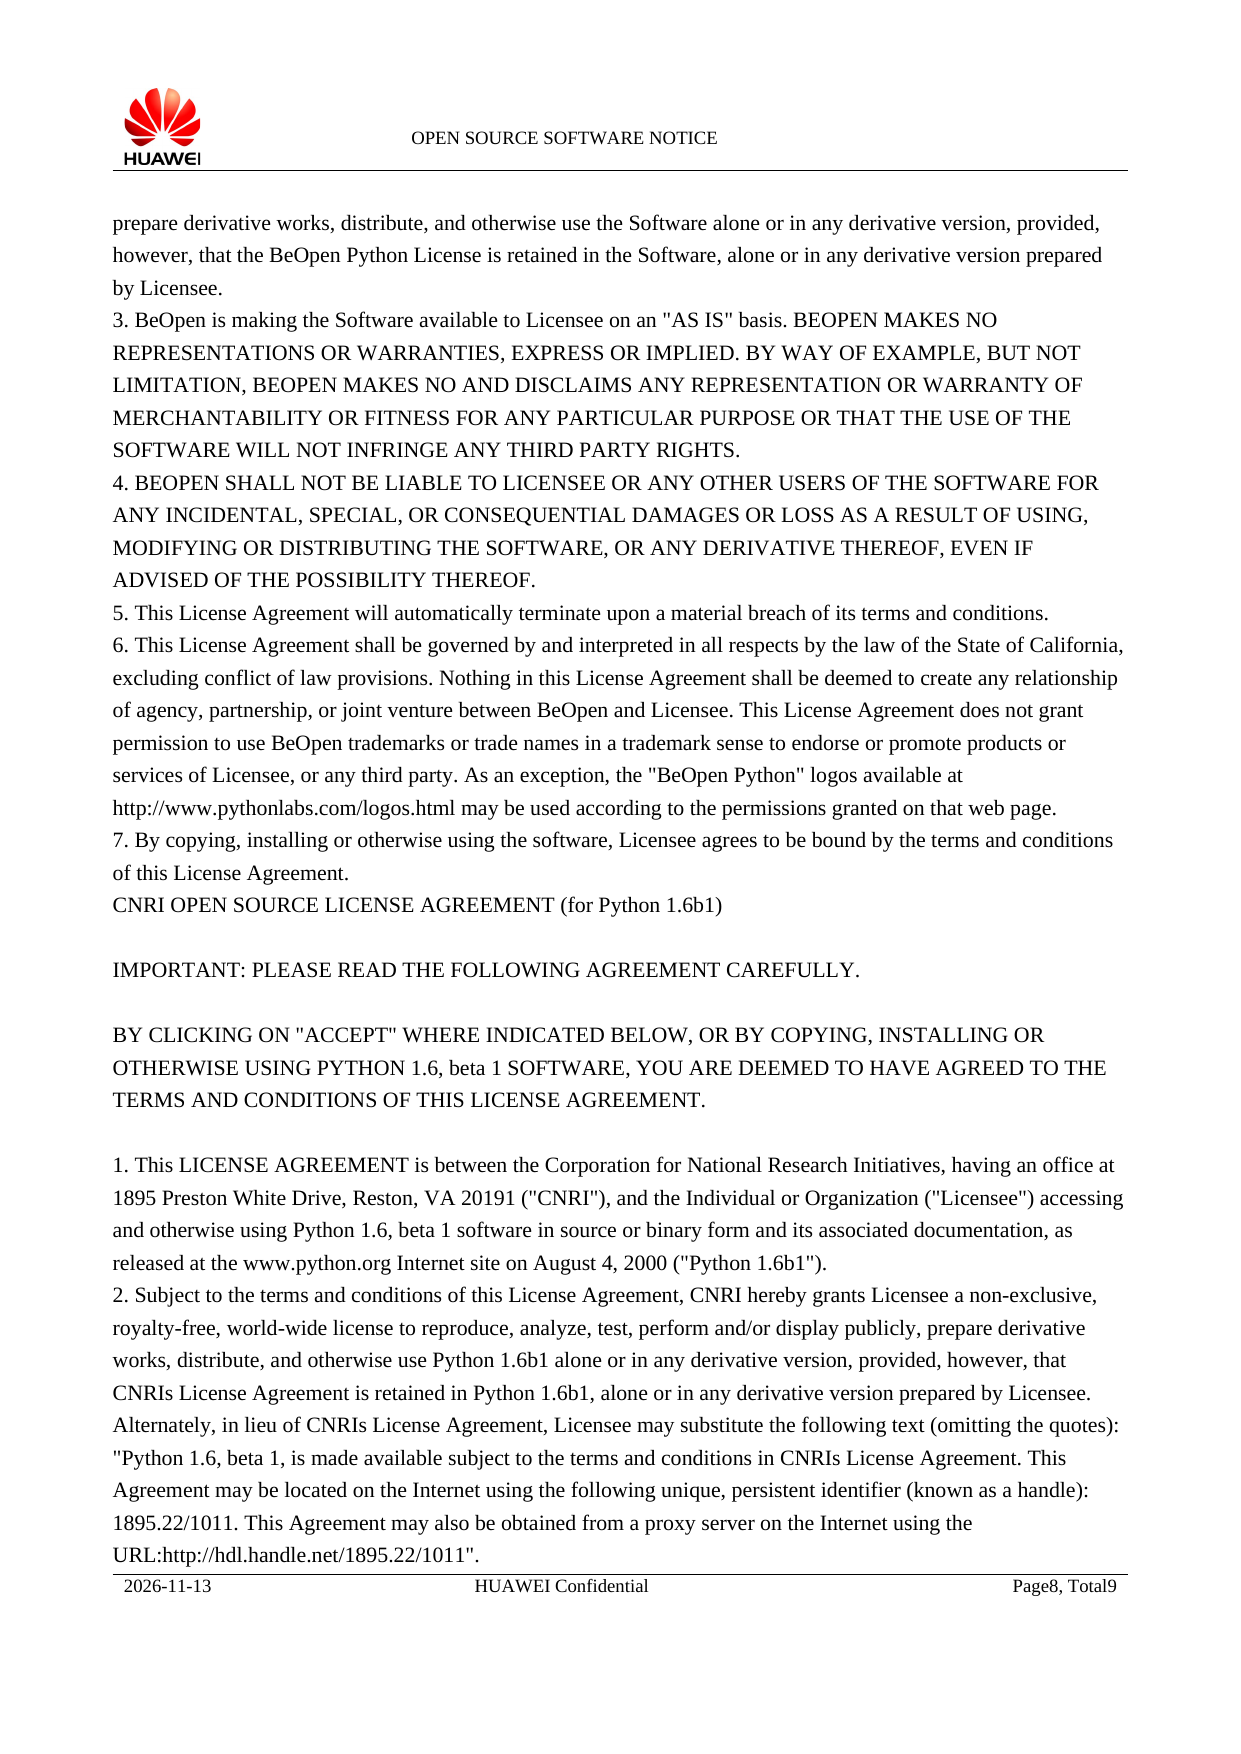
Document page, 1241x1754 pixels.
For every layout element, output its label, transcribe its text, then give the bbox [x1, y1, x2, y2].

text 1. This LICENSE AGREEMENT is between the Corporation for National Research Initiatives, having an office at 1895 Preston White Drive, Reston, VA 20191 ("CNRI"), and the Individual or Organization ("Licensee") accessing and otherwise using Python 1.6, beta 1 software in source or binary form and its associated documentation, as released at the www.python.org Internet site on August 4, 2000 ("Python 1.6b1"). [112, 1149, 1128, 1279]
text 4. BEOPEN SHALL NOT BE LIABLE TO LICENSEE OR ANY OTHER USERS OF THE SOFTWARE FOR ANY INCIDENTAL, SPECIAL, OR CONSEQUENTIAL DAMAGES OR LOSS AS A RESULT OF USING, MODIFYING OR DISTRIBUTING THE SOFTWARE, OR ANY DERIVATIVE THEREOF, EVEN IF ADVISED OF THE POSSIBILITY THEREOF. [112, 466, 1128, 596]
text Alternately, in lieu of CNRIs License Agreement, Licensee may substitute the following text (omitting the quotes): "Python 1.6, beta 1, is made available subject to the terms and conditions in CNRIs License Agreement. This Agreement may be located on the Internet using the following unique, persistent identifier (known as a handle): 1895.22/1011. This Agreement may also be obtained from a proxy server on the Internet using the URL:http://hdl.handle.net/1895.22/1011". [112, 1409, 1128, 1571]
text 2. Subject to the terms and conditions of this License Agreement, CNRI hereby grants Licensee a non-exclusive, royalty-free, world-wide license to reproduce, analyze, test, perform and/or display publicly, prepare derivative works, distribute, and otherwise use Python 1.6b1 alone or in any derivative version, provided, however, that CNRIs License Agreement is retained in Python 1.6b1, alone or in any derivative version prepared by Licensee. [112, 1279, 1128, 1409]
text 3. BeOpen is making the Software available to Licensee on an "AS IS" basis. BEOPEN MAKES NO REPRESENTATIONS OR WARRANTIES, EXPRESS OR IMPLIED. BY WAY OF EXAMPLE, BUT NOT LIMITATION, BEOPEN MAKES NO AND DISCLAIMS ANY REPRESENTATION OR WARRANTY OF MERCHANTABILITY OR FITNESS FOR ANY PARTICULAR PURPOSE OR THAT THE USE OF THE SOFTWARE WILL NOT INFRINGE ANY THIRD PARTY RIGHTS. [112, 304, 1128, 466]
text BY CLICKING ON "ACCEPT" WHERE INDICATED BELOW, OR BY COPYING, INSTALLING OR OTHERWISE USING PYTHON 1.6, beta 1 SOFTWARE, YOU ARE DEEMED TO HAVE AGREED TO THE TERMS AND CONDITIONS OF THIS LICENSE AGREEMENT. [112, 1019, 1128, 1116]
text 5. This License Agreement will automatically terminate upon a material breach of its terms and conditions. [112, 596, 1128, 629]
picture [124, 88, 201, 165]
text 7. By copying, installing or otherwise using the software, Licensee agrees to be bound by the terms and conditions of this License Agreement. [112, 824, 1128, 889]
text IMPORTANT: PLEASE READ THE FOLLOWING AGREEMENT CAREFULLY. [112, 954, 1128, 986]
text CNRI OPEN SOURCE LICENSE AGREEMENT (for Python 1.6b1) [112, 889, 1128, 921]
text 6. This License Agreement shall be governed by and interpreted in all respects by the law of the State of California, excluding conflict of law provisions. Nothing in this License Agreement shall be deemed to create any relationship of agency, partnership, or joint venture between BeOpen and Licensee. This License Agreement does not grant permission to use BeOpen trademarks or trade names in a trademark sense to endorse or promote products or services of Licensee, or any third party. As an exception, the "BeOpen Python" logos available at http://www.pythonlabs.com/logos.html may be used according to the permissions granted on that web page. [112, 629, 1128, 824]
